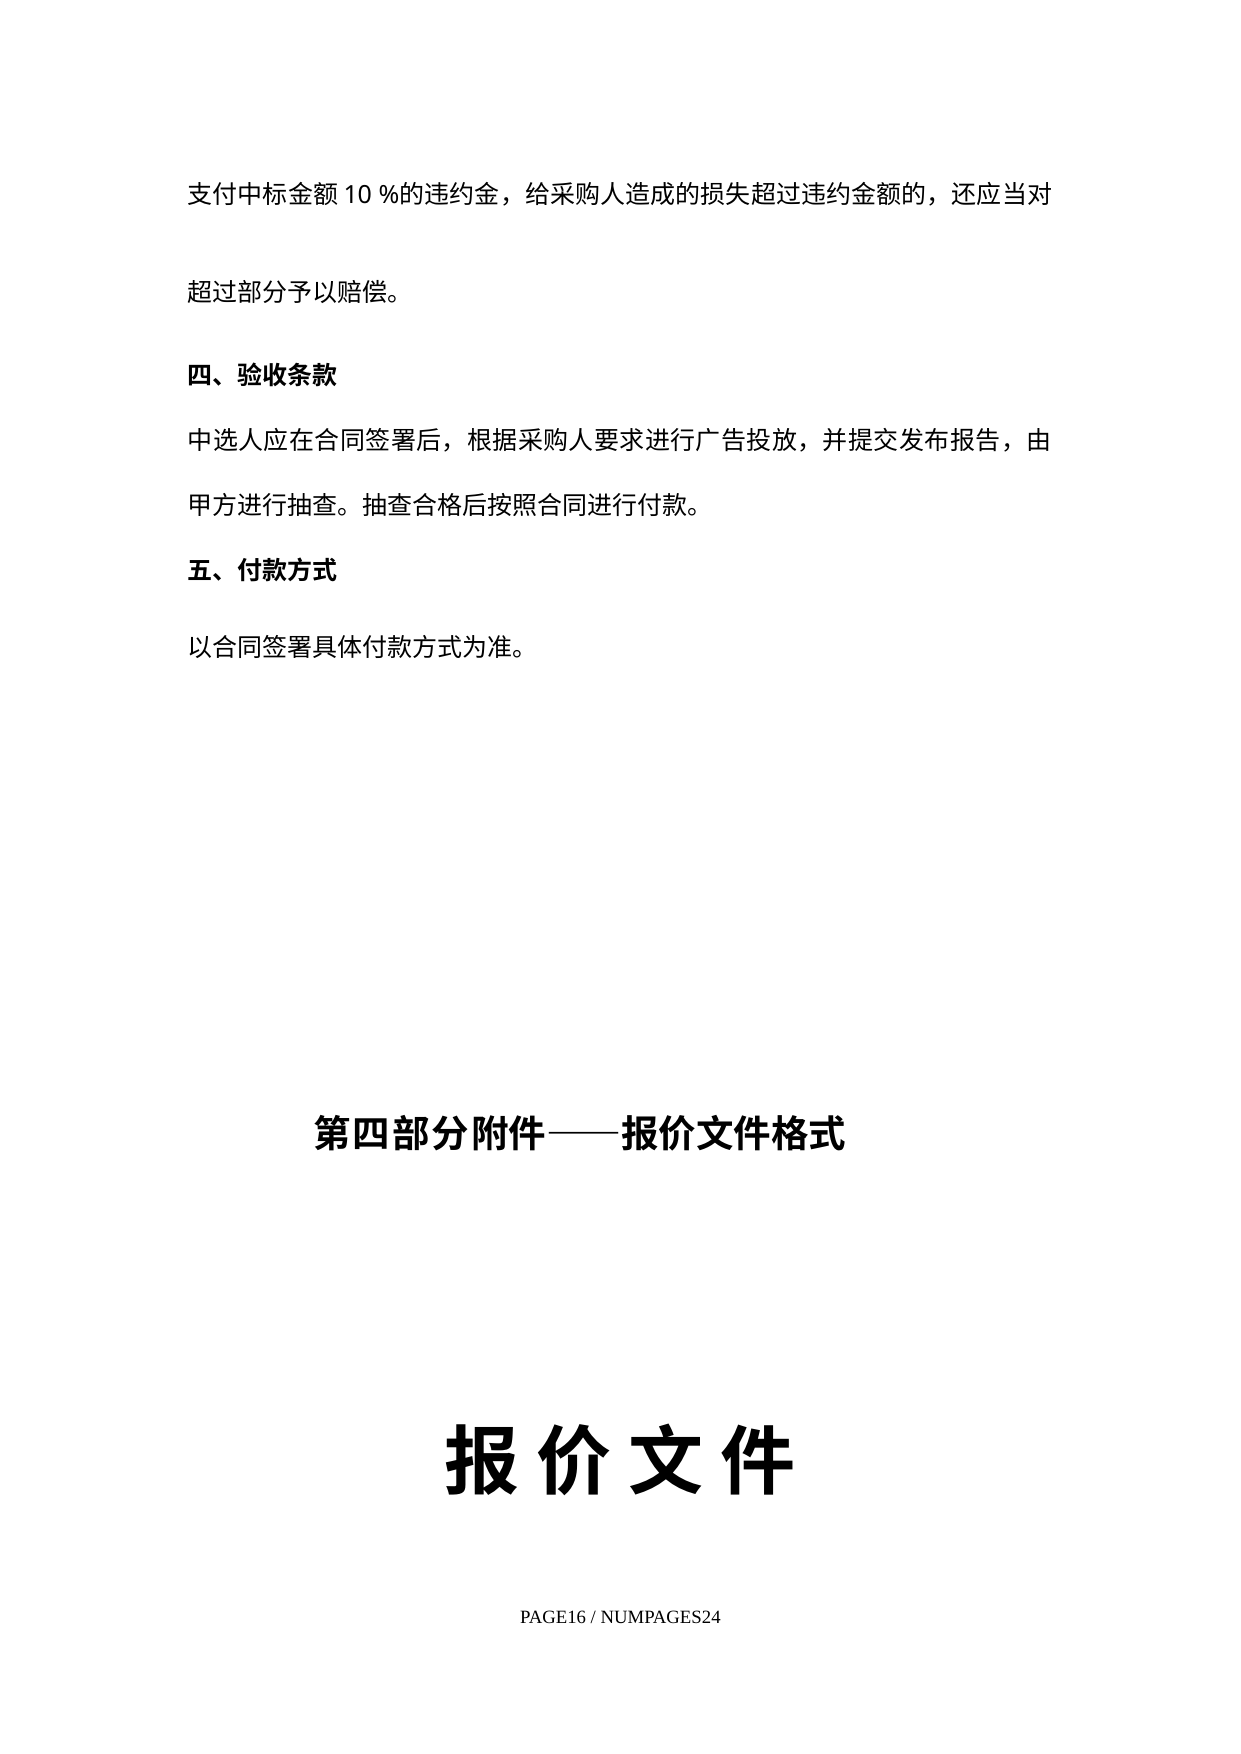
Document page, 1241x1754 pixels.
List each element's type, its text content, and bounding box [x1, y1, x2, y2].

text 五、付款方式 [187, 536, 1053, 601]
text 中选人应在合同签署后，根据采购人要求进行广告投放，并提交发布报告，由甲方进行抽查。抽查合格后按照合同进行付款。 [187, 406, 1053, 536]
text 报 价 文 件 [187, 1391, 1053, 1521]
text 第四部分附件——报价文件格式 [187, 1099, 1053, 1164]
text 四、验收条款 [187, 341, 1053, 406]
text 以合同签署具体付款方式为准。 [187, 613, 1053, 678]
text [187, 160, 1053, 323]
